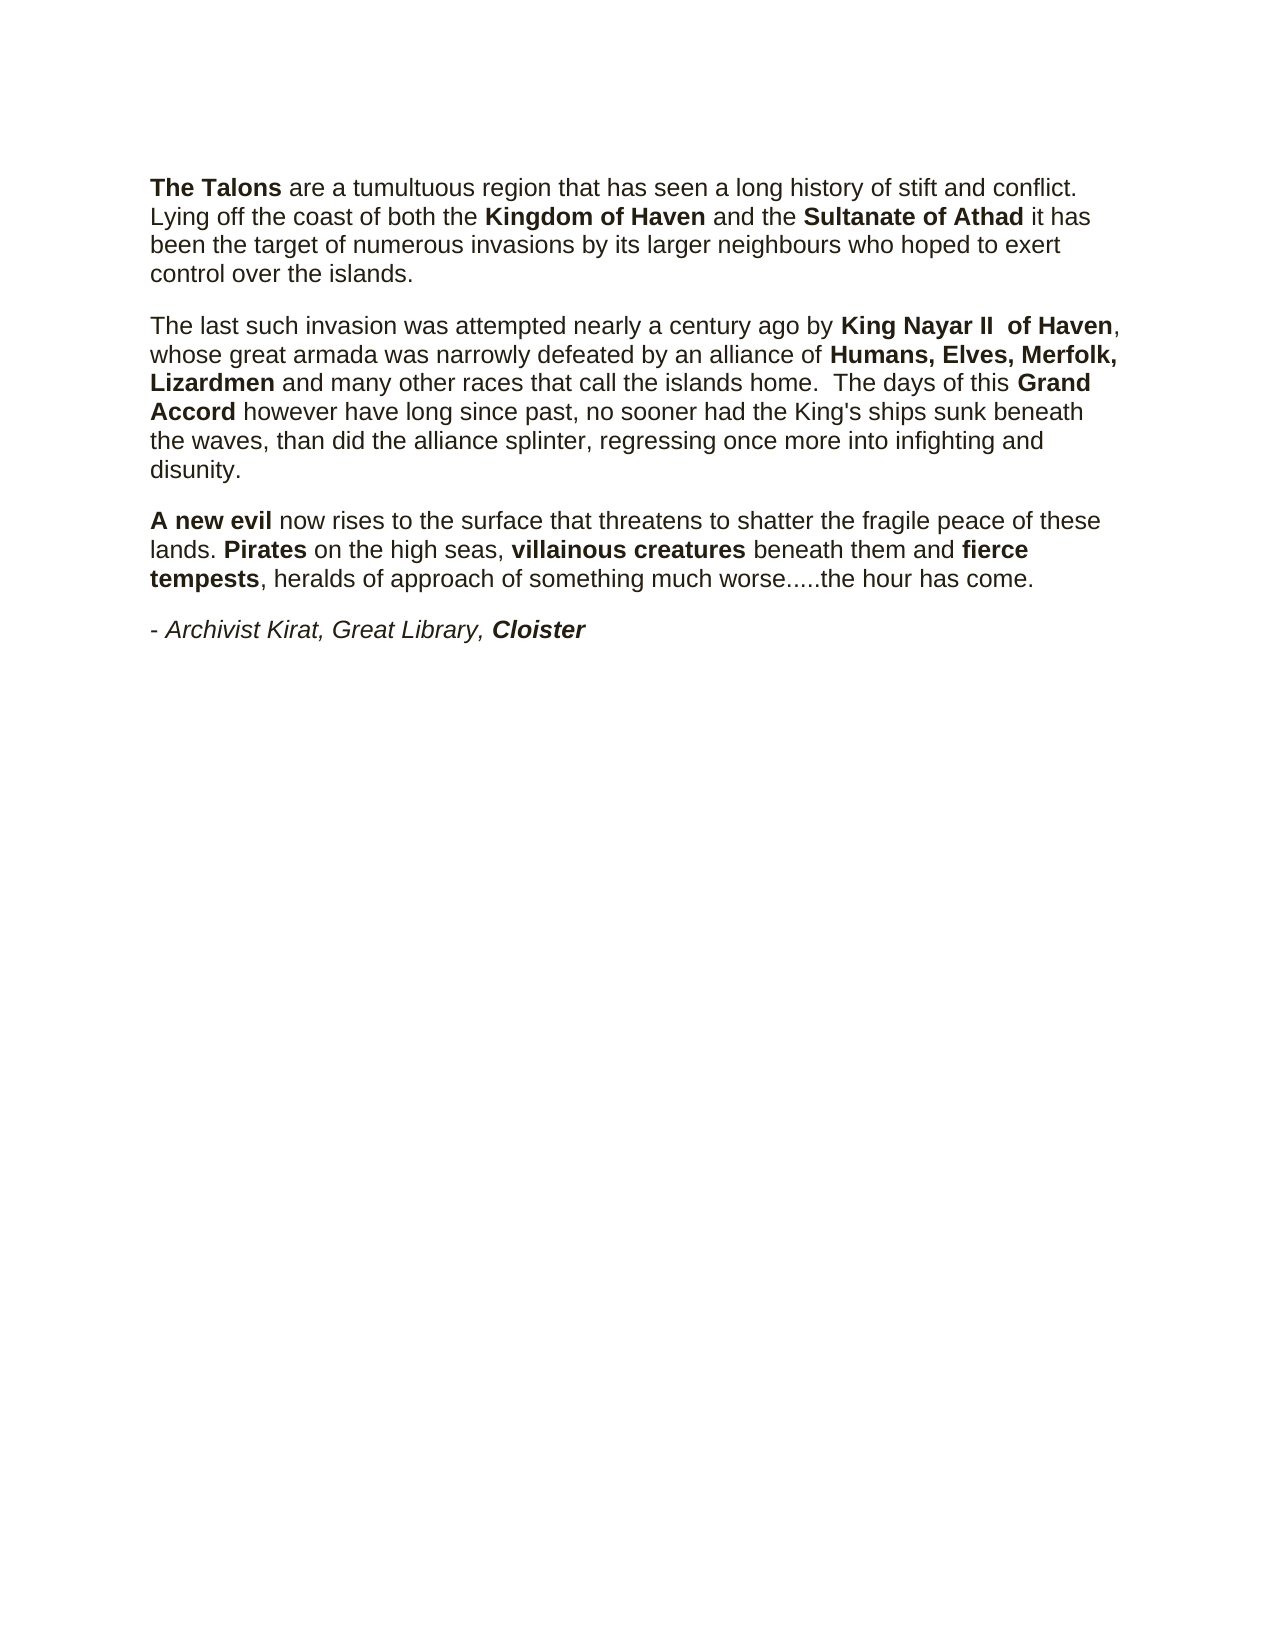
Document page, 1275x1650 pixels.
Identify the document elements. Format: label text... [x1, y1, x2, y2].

text The Talons are a tumultuous region that has seen a long history of stift and conflict. Lying off the coast of both the Kingdom of Haven and the Sultanate of Athad it has been the target of numerous invasions by its larger neighbours who hoped to exert control over the islands. [150, 173, 1125, 288]
text The last such invasion was attempted nearly a century ago by King Nayar II of Haven, whose great armada was narrowly defeated by an alliance of Humans, Elves, Merfolk, Lizardmen and many other races that call the islands home. The days of this Grand Accord however have long since past, no sooner had the King's ships sunk beneath the waves, than did the alliance splinter, regressing once more into infighting and disunity. [150, 311, 1125, 483]
text - Archivist Kirat, Great Library, Cloister [150, 615, 1125, 644]
text A new evil now rises to the surface that threatens to shatter the fragile peace of these lands. Pirates on the high seas, villainous creatures beneath them and fierce tempests, heralds of approach of something much worse.....the hour has come. [150, 506, 1125, 592]
